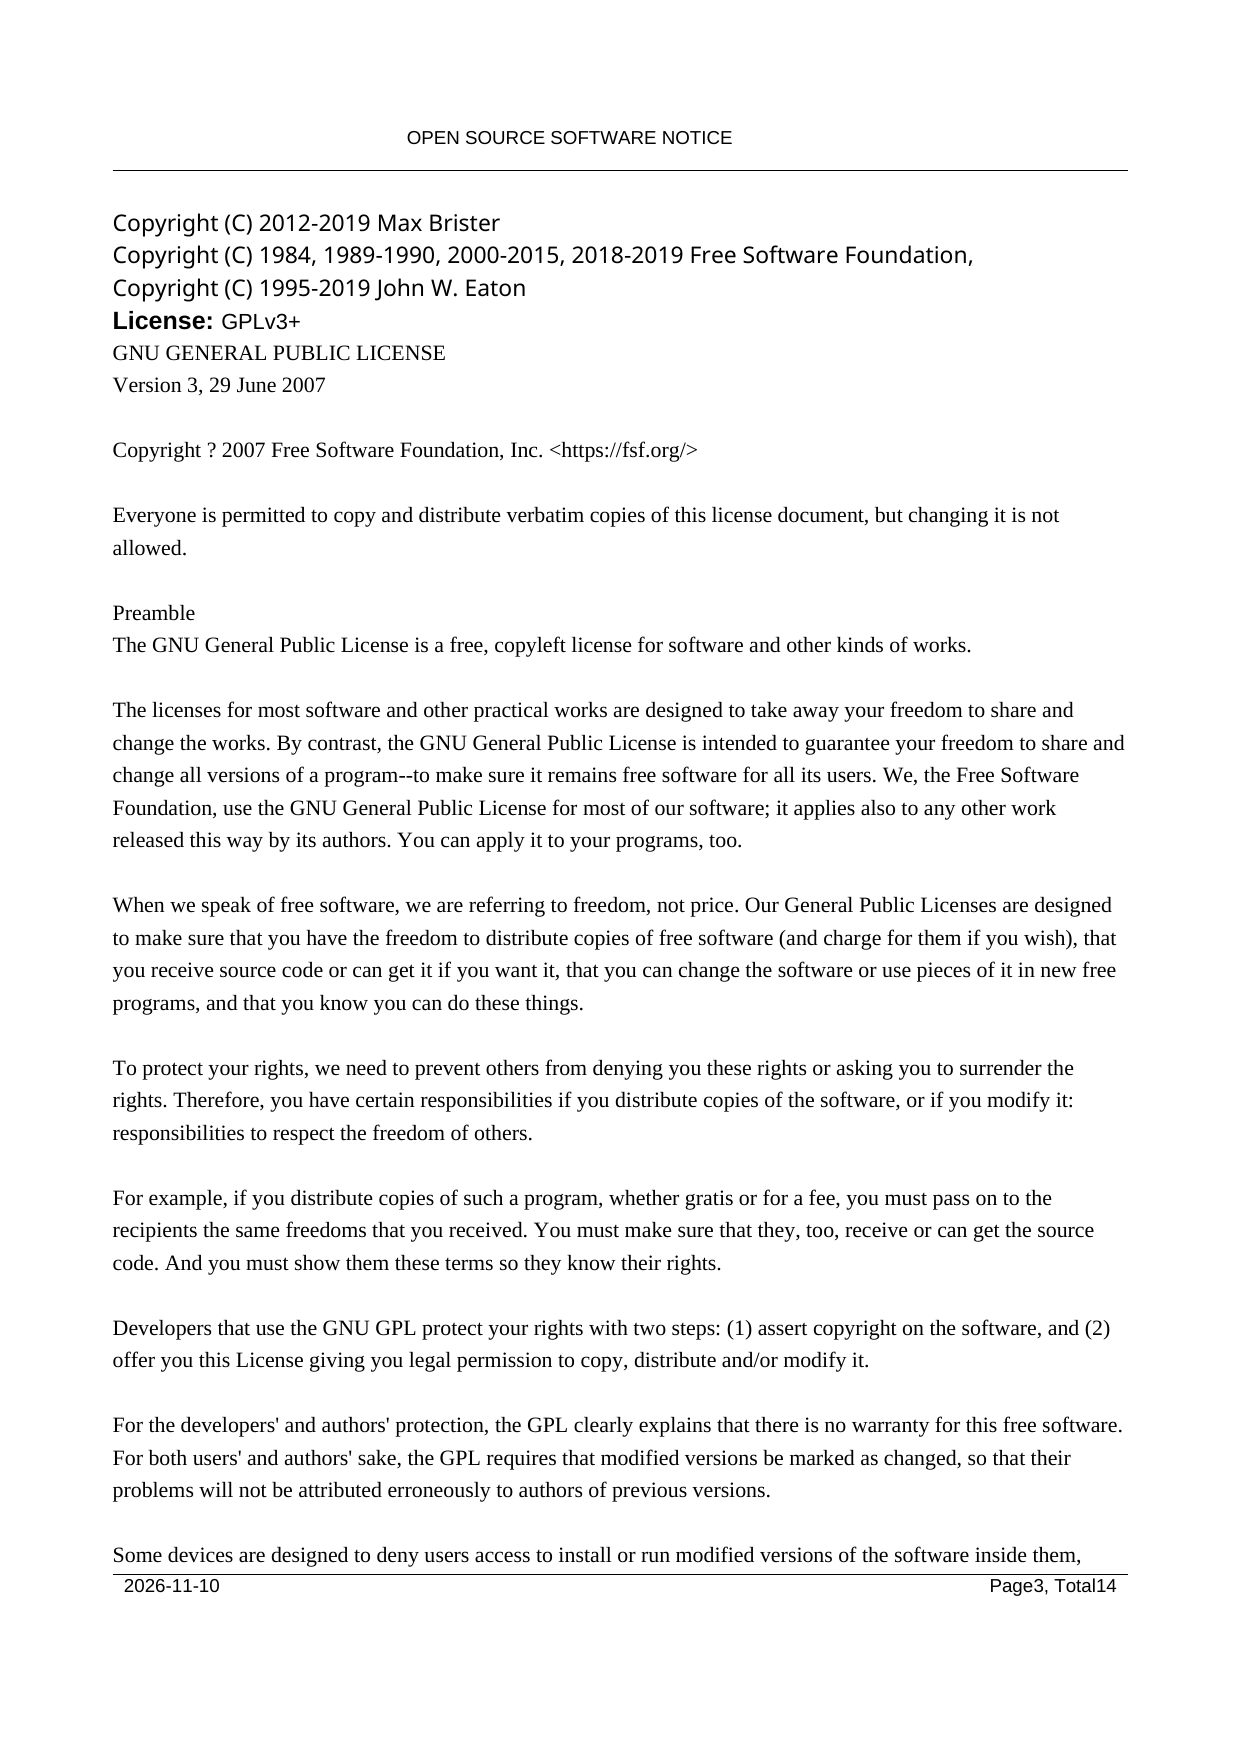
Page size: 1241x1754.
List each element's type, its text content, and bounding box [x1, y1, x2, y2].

text Copyright (C) 1984, 1989-1990, 2000-2015, 2018-2019 Free Software Foundation, [112, 239, 1128, 271]
text License: GPLv3+ [112, 304, 1128, 336]
text Copyright (C) 1995-2019 John W. Eaton [112, 271, 1128, 304]
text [112, 336, 1128, 1571]
text Copyright (C) 2012-2019 Max Brister [112, 206, 1128, 239]
